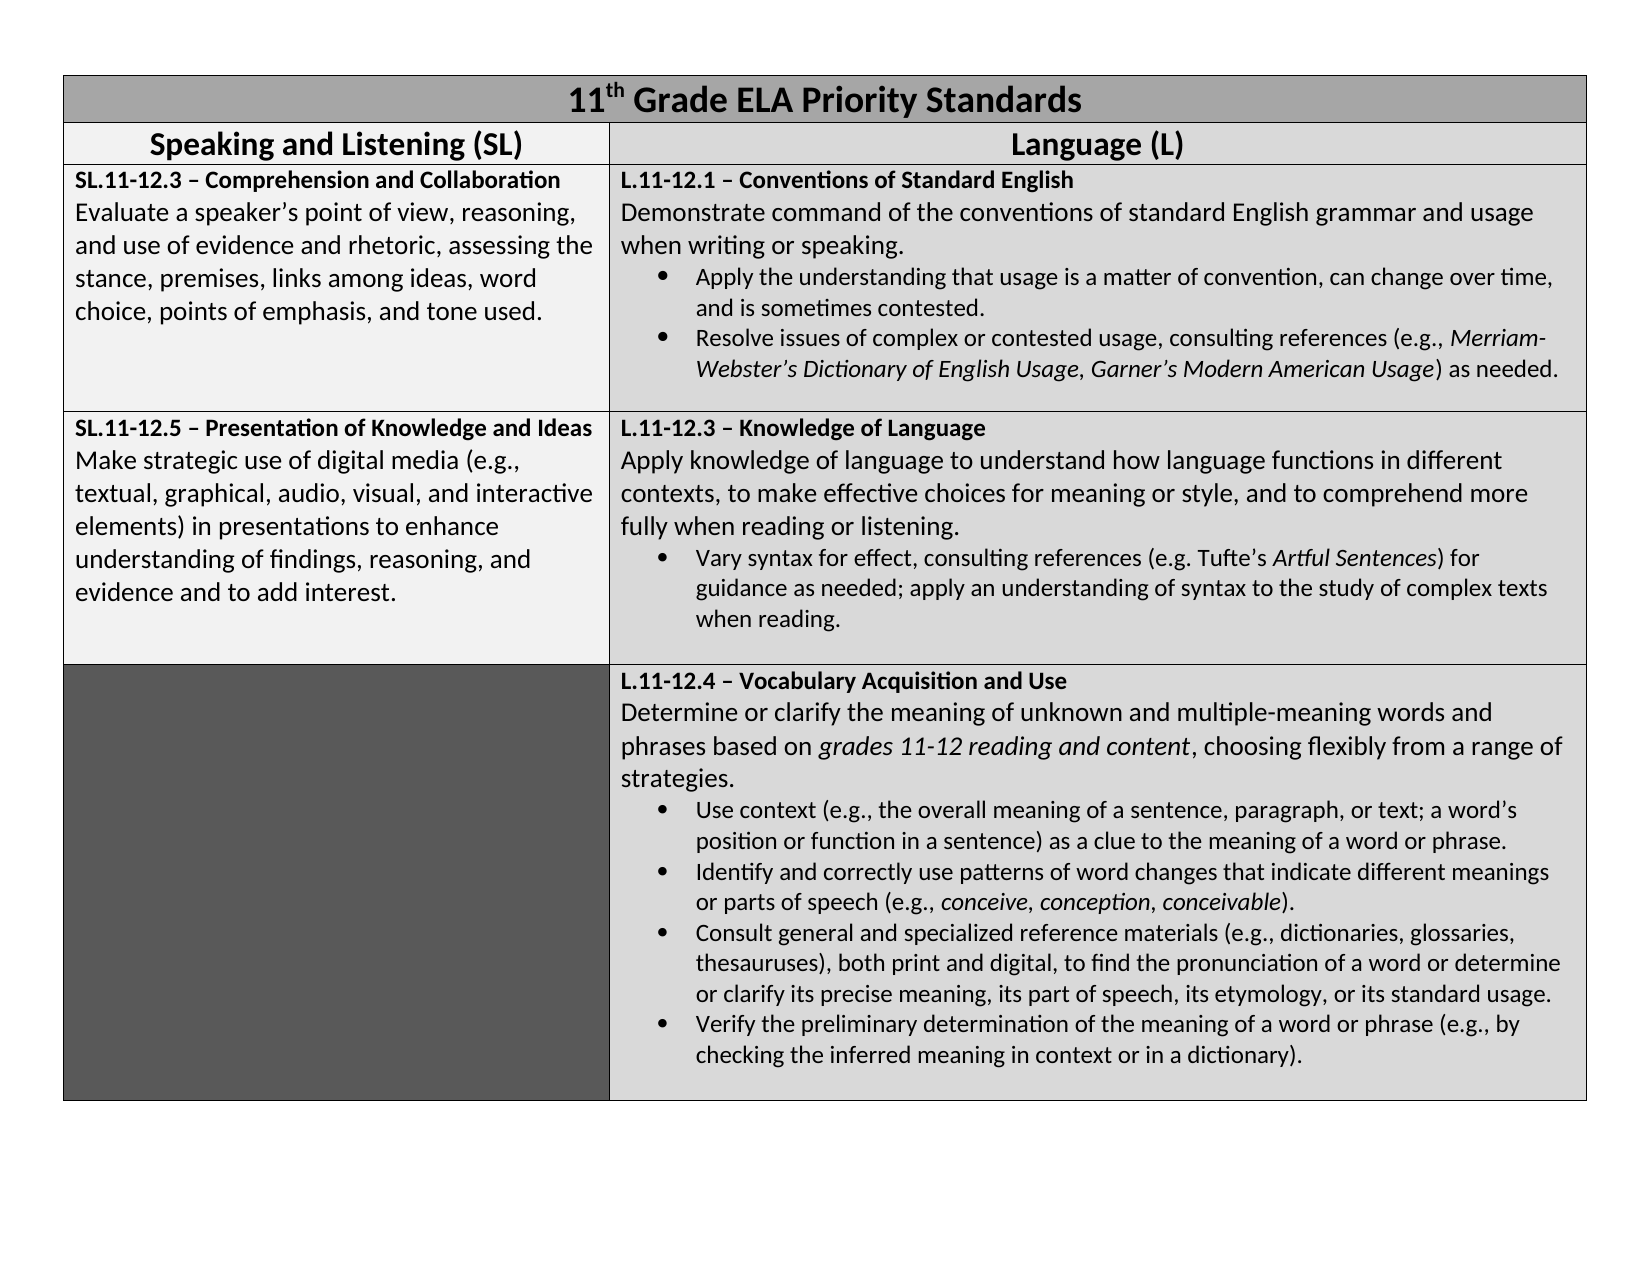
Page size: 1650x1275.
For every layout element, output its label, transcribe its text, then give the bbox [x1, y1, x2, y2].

table_cell L.11-12.3 – Knowledge of Language Apply knowledge of language to understand how language functions in different contexts, to make effective choices for meaning or style, and to comprehend more fully when reading or listening. Vary syntax for effect, consulting references (e.g. Tufte’s Artful Sentences) for guidance as needed; apply an understanding of syntax to the study of complex texts when reading. [610, 412, 1586, 664]
table_cell [64, 665, 609, 1100]
table_cell 11th Grade ELA Priority Standards [64, 76, 1586, 122]
table_cell Speaking and Listening (SL) [64, 123, 609, 164]
table_cell L.11-12.1 – Conventions of Standard English Demonstrate command of the conventions of standard English grammar and usage when writing or speaking. Apply the understanding that usage is a matter of convention, can change over time, and is sometimes contested. Resolve issues of complex or contested usage, consulting references (e.g., Merriam-Webster’s Dictionary of English Usage, Garner’s Modern American Usage) as needed. [610, 165, 1586, 411]
table_cell SL.11-12.5 – Presentation of Knowledge and Ideas Make strategic use of digital media (e.g., textual, graphical, audio, visual, and interactive elements) in presentations to enhance understanding of findings, reasoning, and evidence and to add interest. [64, 412, 609, 664]
table_cell Language (L) [610, 123, 1586, 164]
table_cell L.11-12.4 – Vocabulary Acquisition and Use Determine or clarify the meaning of unknown and multiple-meaning words and phrases based on grades 11-12 reading and content, choosing flexibly from a range of strategies. Use context (e.g., the overall meaning of a sentence, paragraph, or text; a word’s position or function in a sentence) as a clue to the meaning of a word or phrase. Identify and correctly use patterns of word changes that indicate different meanings or parts of speech (e.g., conceive, conception, conceivable). Consult general and specialized reference materials (e.g., dictionaries, glossaries, thesauruses), both print and digital, to find the pronunciation of a word or determine or clarify its precise meaning, its part of speech, its etymology, or its standard usage. Verify the preliminary determination of the meaning of a word or phrase (e.g., by checking the inferred meaning in context or in a dictionary). [610, 665, 1586, 1100]
table_cell SL.11-12.3 – Comprehension and Collaboration Evaluate a speaker’s point of view, reasoning, and use of evidence and rhetoric, assessing the stance, premises, links among ideas, word choice, points of emphasis, and tone used. [64, 165, 609, 411]
